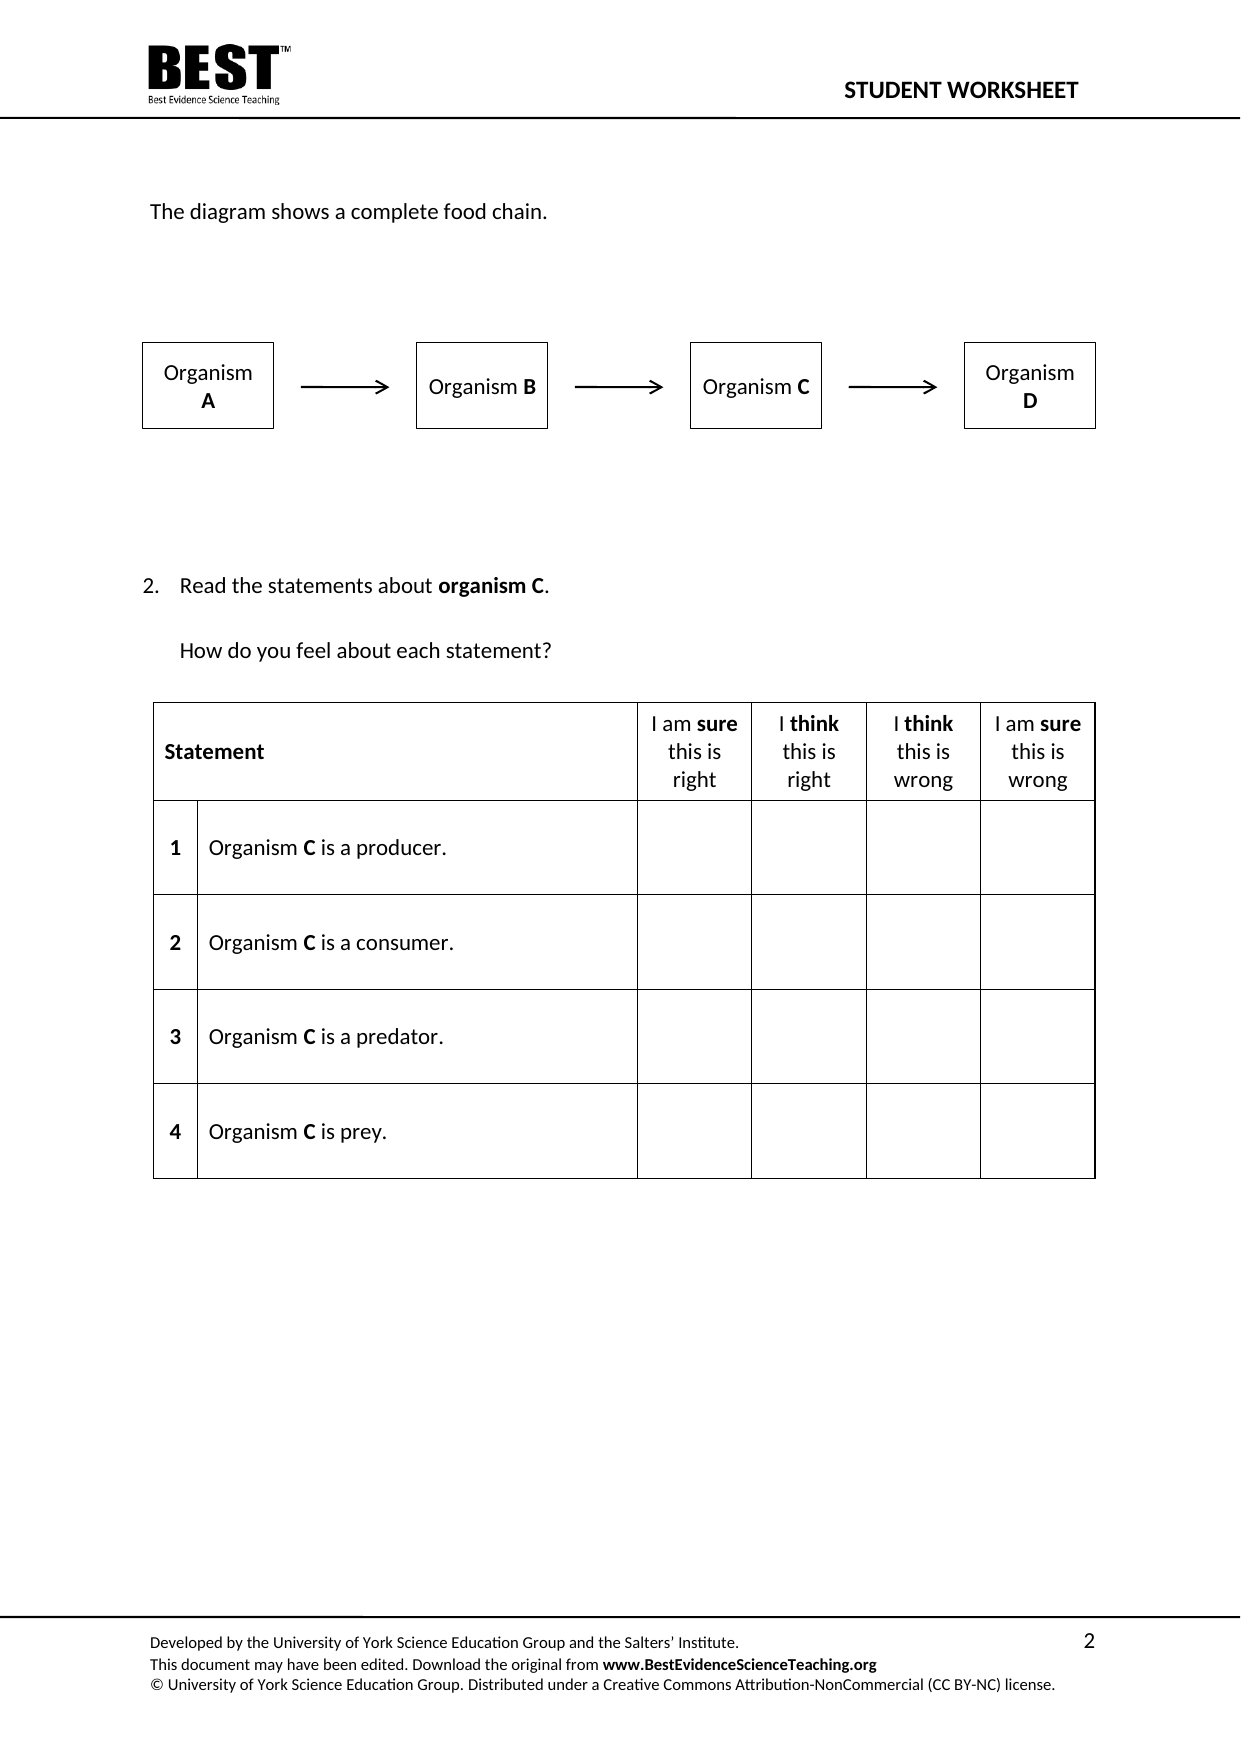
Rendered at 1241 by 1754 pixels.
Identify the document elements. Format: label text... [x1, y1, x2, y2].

table_cell 2 [154, 895, 197, 988]
table_cell [867, 1084, 980, 1177]
table_cell [981, 801, 1094, 894]
table_cell [867, 895, 980, 988]
table_cell Organism C is a producer. [198, 801, 637, 894]
picture [148, 44, 291, 105]
table_header Statement [154, 703, 637, 799]
table_cell 4 [154, 1084, 197, 1177]
table_cell [638, 990, 751, 1083]
table_cell Organism C is a consumer. [198, 895, 637, 988]
list Read the statements about organism C. [142, 571, 1095, 599]
list How do you feel about each statement? [179, 636, 1095, 664]
table_cell Organism C is prey. [198, 1084, 637, 1177]
table_cell [867, 801, 980, 894]
table_cell [752, 895, 866, 988]
table_header I think this is wrong [867, 703, 980, 799]
table_cell Organism C is a predator. [198, 990, 637, 1083]
table_cell [981, 895, 1094, 988]
table_header I think this is right [752, 703, 866, 799]
table_cell [981, 1084, 1094, 1177]
table_header I am sure this is right [638, 703, 751, 799]
table_cell [638, 801, 751, 894]
table_header I am sure this is wrong [981, 703, 1094, 799]
text The diagram shows a complete food chain. [150, 197, 1090, 225]
table_cell 3 [154, 990, 197, 1083]
table_cell [752, 1084, 866, 1177]
table_cell [981, 990, 1094, 1083]
table_cell [867, 990, 980, 1083]
table_cell [638, 1084, 751, 1177]
table_cell [752, 990, 866, 1083]
table_cell 1 [154, 801, 197, 894]
table_cell [638, 895, 751, 988]
table_cell [752, 801, 866, 894]
